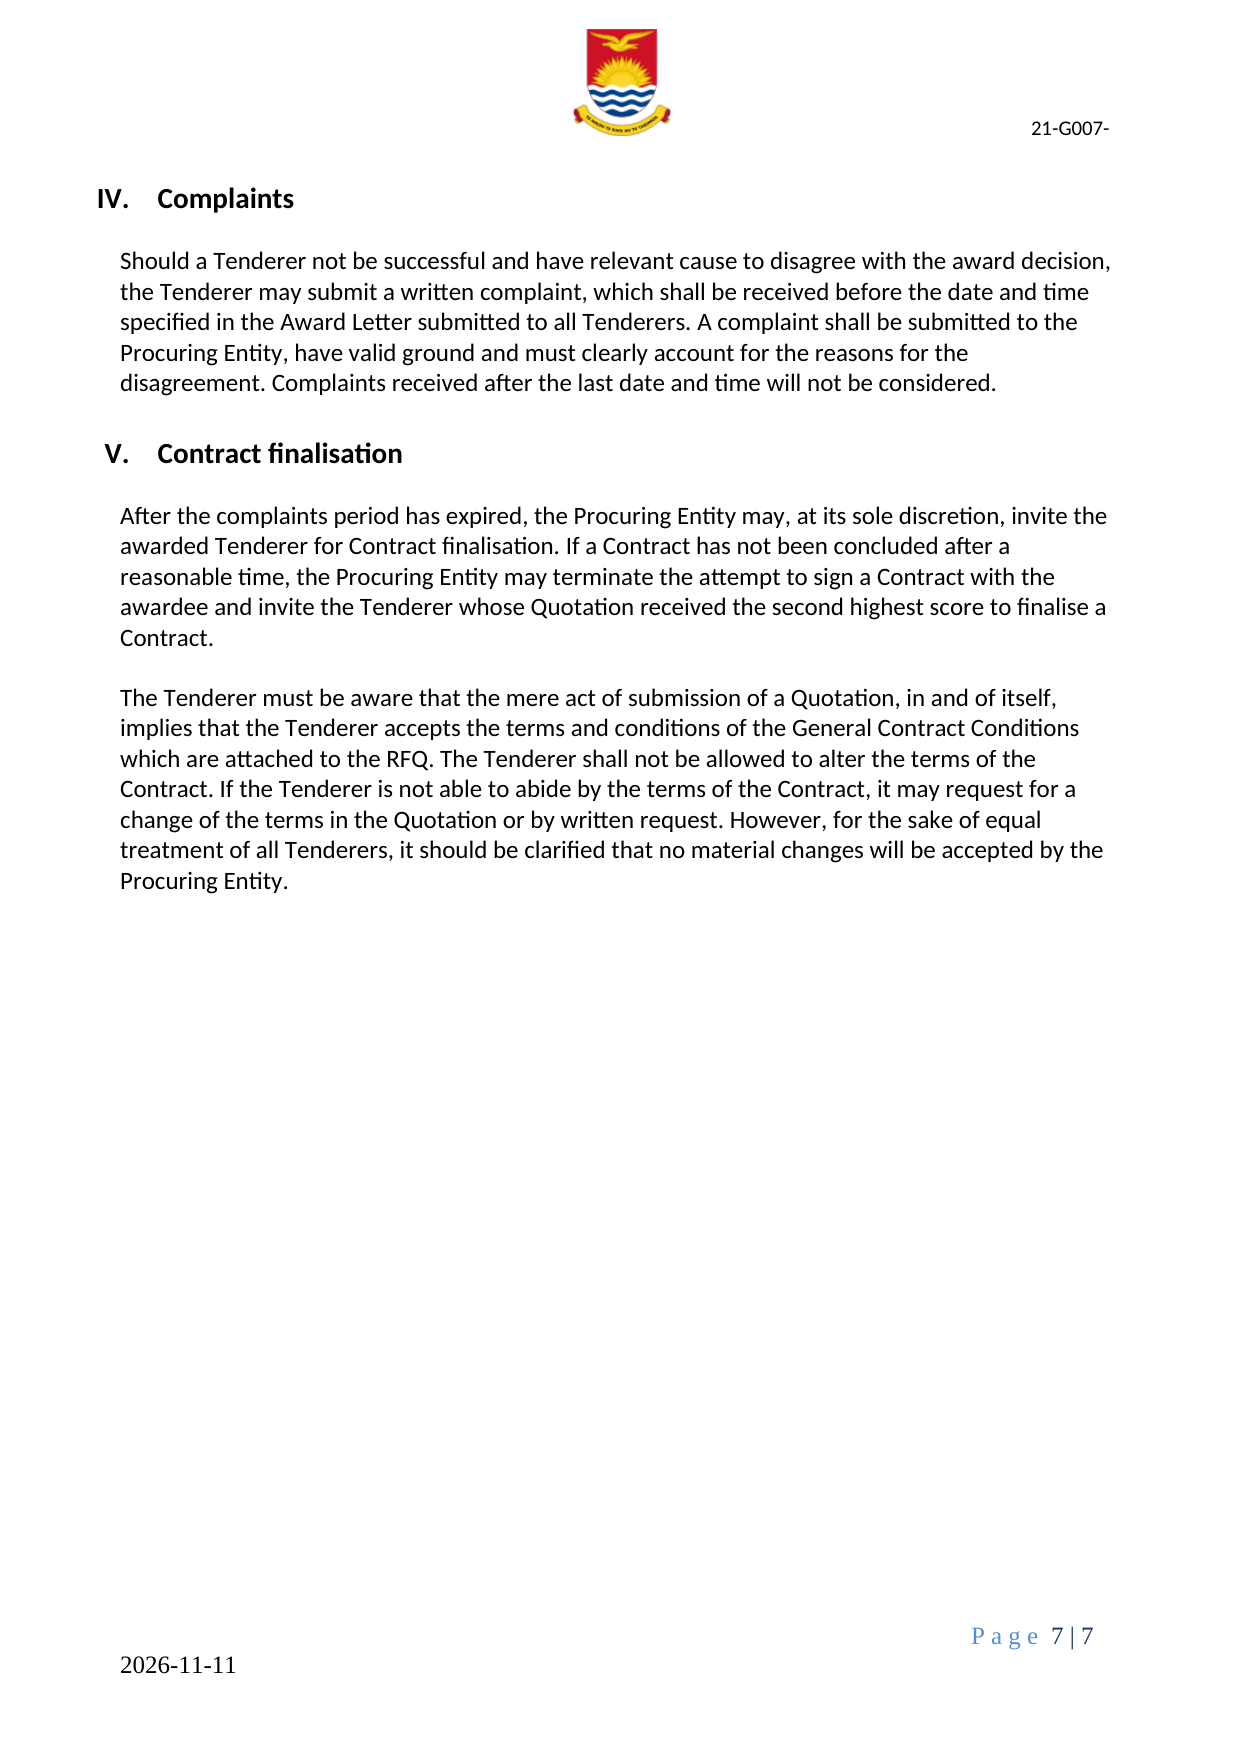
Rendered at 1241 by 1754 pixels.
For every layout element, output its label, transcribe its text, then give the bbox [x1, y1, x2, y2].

subtitle Contract finalisation [129, 435, 1120, 471]
picture [573, 29, 671, 136]
text The Tenderer must be aware that the mere act of submission of a Quotation, in and of itself, implies that the Tenderer accepts the terms and conditions of the General Contract Conditions which are attached to the RFQ. The Tenderer shall not be allowed to alter the terms of the Contract. If the Tenderer is not able to abide by the terms of the Contract, it may request for a change of the terms in the Quotation or by written request. However, for the sake of equal treatment of all Tenderers, it should be clarified that no material changes will be accepted by the Procuring Entity. [120, 682, 1120, 895]
text After the complaints period has expired, the Procuring Entity may, at its sole discretion, invite the awarded Tenderer for Contract finalisation. If a Contract has not been concluded after a reasonable time, the Procuring Entity may terminate the attempt to sign a Contract with the awardee and invite the Tenderer whose Quotation received the second highest score to finalise a Contract. [120, 500, 1120, 653]
subtitle Complaints [129, 180, 1120, 216]
text Should a Tenderer not be successful and have relevant cause to disagree with the award decision, the Tenderer may submit a written complaint, which shall be received before the date and time specified in the Award Letter submitted to all Tenderers. A complaint shall be submitted to the Procuring Entity, have valid ground and must clearly account for the reasons for the disagreement. Complaints received after the last date and time will not be considered. [120, 245, 1120, 398]
